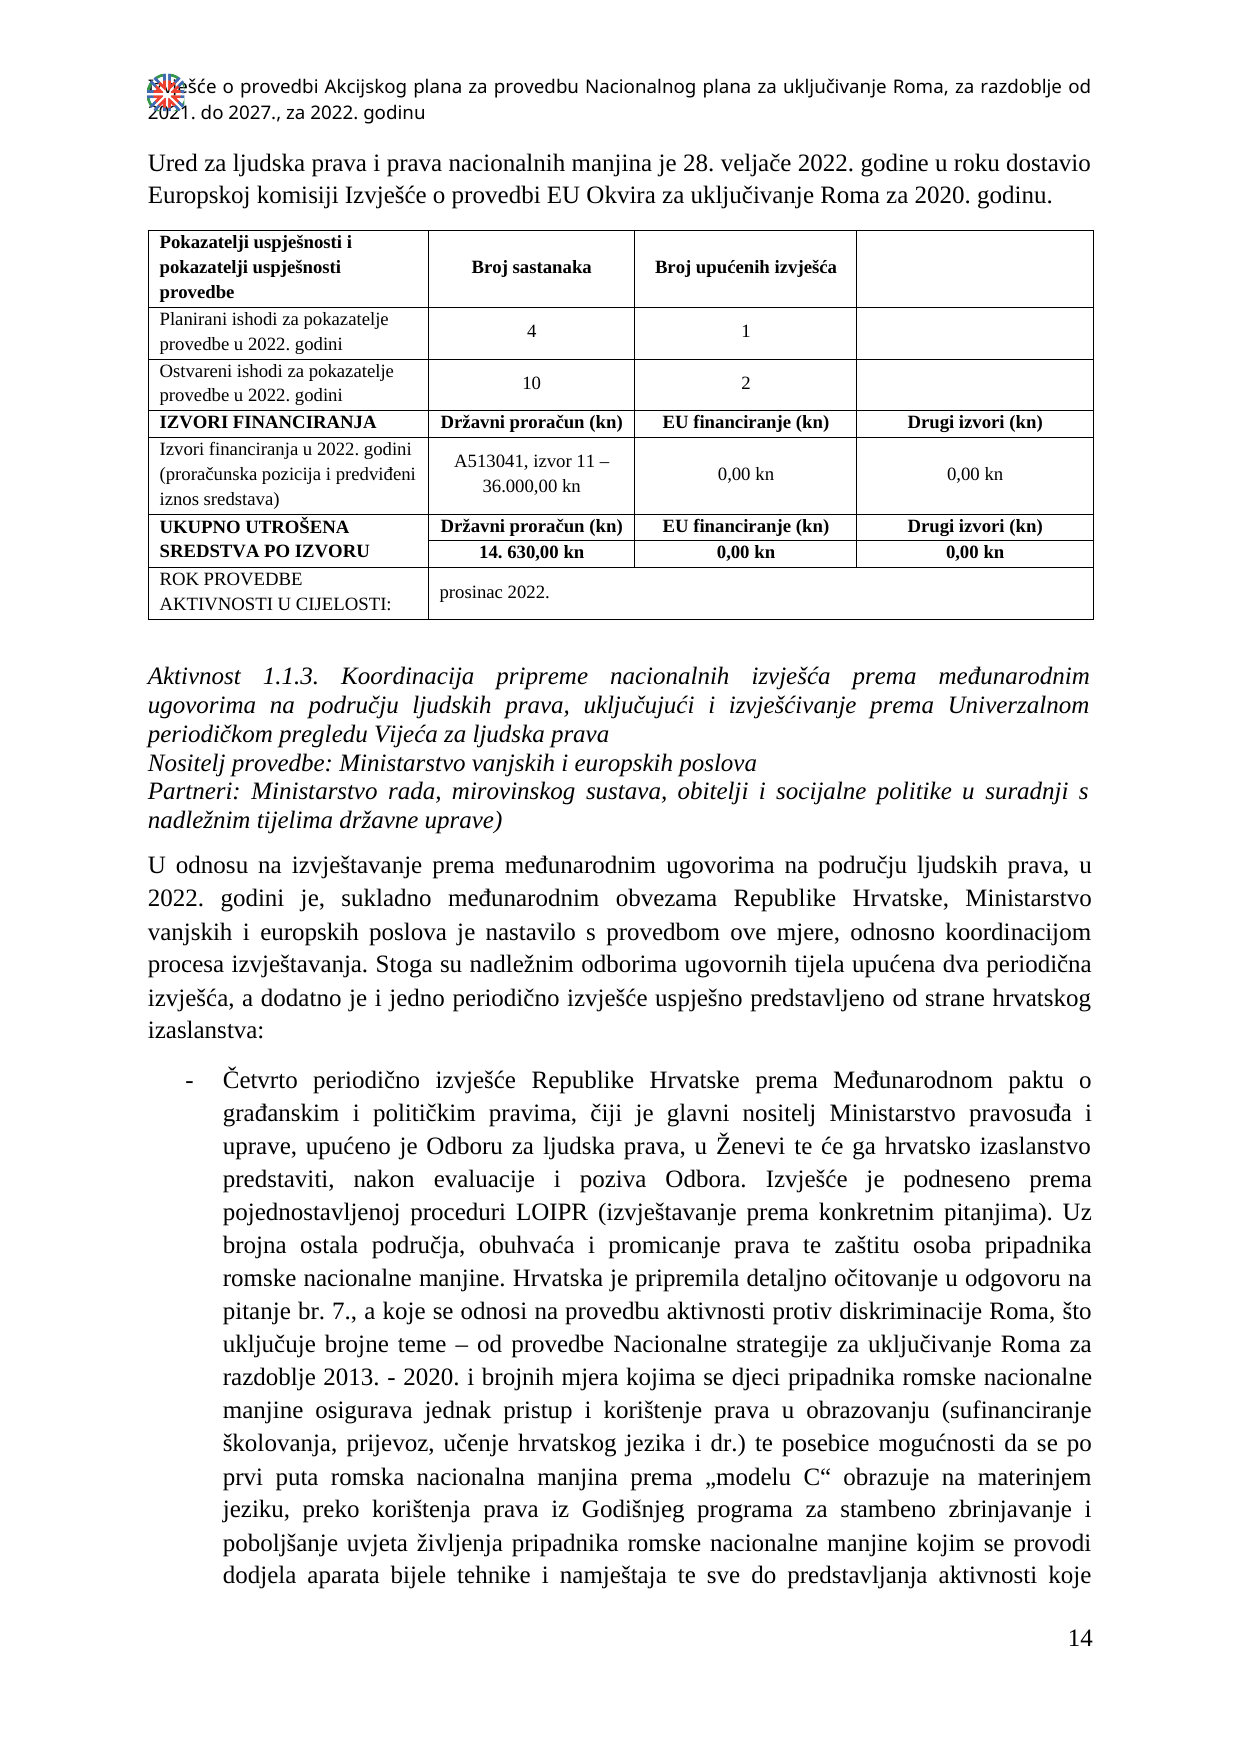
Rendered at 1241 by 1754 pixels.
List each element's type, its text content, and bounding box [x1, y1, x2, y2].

table_cell [857, 308, 1093, 358]
table_cell EU financiranje (kn) [635, 515, 856, 540]
table_cell [857, 360, 1093, 410]
table_header Broj sastanaka [429, 231, 634, 307]
table_cell 0,00 kn [857, 541, 1093, 567]
table_cell A513041, izvor 11 – 36.000,00 kn [429, 438, 634, 513]
table_cell prosinac 2022. [429, 568, 1093, 619]
table_cell IZVORI FINANCIRANJA [149, 411, 428, 437]
table_header Broj upućenih izvješća [635, 231, 856, 307]
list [185, 1065, 1093, 1589]
table_cell 0,00 kn [635, 541, 856, 567]
text Aktivnost 1.1.3. Koordinacija pripreme nacionalnih izvješća prema međunarodnim ugovorima na području ljudskih prava, uključujući i izvješćivanje prema Univerzalnom periodičkom pregledu Vijeća za ljudska prava [148, 661, 1093, 748]
table_cell Drugi izvori (kn) [857, 515, 1093, 540]
table_header [857, 231, 1093, 307]
table_cell 0,00 kn [635, 438, 856, 513]
text Nositelj provedbe: Ministarstvo vanjskih i europskih poslova [148, 748, 1093, 776]
table_cell 1 [635, 308, 856, 358]
table_cell Izvori financiranja u 2022. godini (proračunska pozicija i predviđeni iznos sredstava) [149, 438, 428, 513]
text U odnosu na izvještavanje prema međunarodnim ugovorima na području ljudskih prava, u 2022. godini je, sukladno međunarodnim obvezama Republike Hrvatske, Ministarstvo vanjskih i europskih poslova je nastavilo s provedbom ove mjere, odnosno koordinacijom procesa izvještavanja. Stoga su nadležnim odborima ugovornih tijela upućena dva periodična izvješća, a dodatno je i jedno periodično izvješće uspješno predstavljeno od strane hrvatskog izaslanstva: [148, 851, 1093, 1044]
table_cell EU financiranje (kn) [635, 411, 856, 437]
table_header Pokazatelji uspješnosti i pokazatelji uspješnosti provedbe [149, 231, 428, 307]
text Ured za ljudska prava i prava nacionalnih manjina je 28. veljače 2022. godine u roku dostavio Europskoj komisiji Izvješće o provedbi EU Okvira za uključivanje Roma za 2020. godinu. [148, 148, 1093, 209]
table_cell ROK PROVEDBE AKTIVNOSTI U CIJELOSTI: [149, 568, 428, 619]
table_cell Drugi izvori (kn) [857, 411, 1093, 437]
table_cell Državni proračun (kn) [429, 411, 634, 437]
picture [146, 73, 189, 115]
text Partneri: Ministarstvo rada, mirovinskog sustava, obitelji i socijalne politike u suradnji s nadležnim tijelima državne uprave) [148, 776, 1093, 834]
table_cell 2 [635, 360, 856, 410]
table_cell 0,00 kn [857, 438, 1093, 513]
table_cell Planirani ishodi za pokazatelje provedbe u 2022. godini [149, 308, 428, 358]
table_cell 10 [429, 360, 634, 410]
table_cell 14. 630,00 kn [429, 541, 634, 567]
table_cell Ostvareni ishodi za pokazatelje provedbe u 2022. godini [149, 360, 428, 410]
table_cell UKUPNO UTROŠENA SREDSTVA PO IZVORU [149, 515, 428, 567]
table_cell Državni proračun (kn) [429, 515, 634, 540]
table_cell 4 [429, 308, 634, 358]
